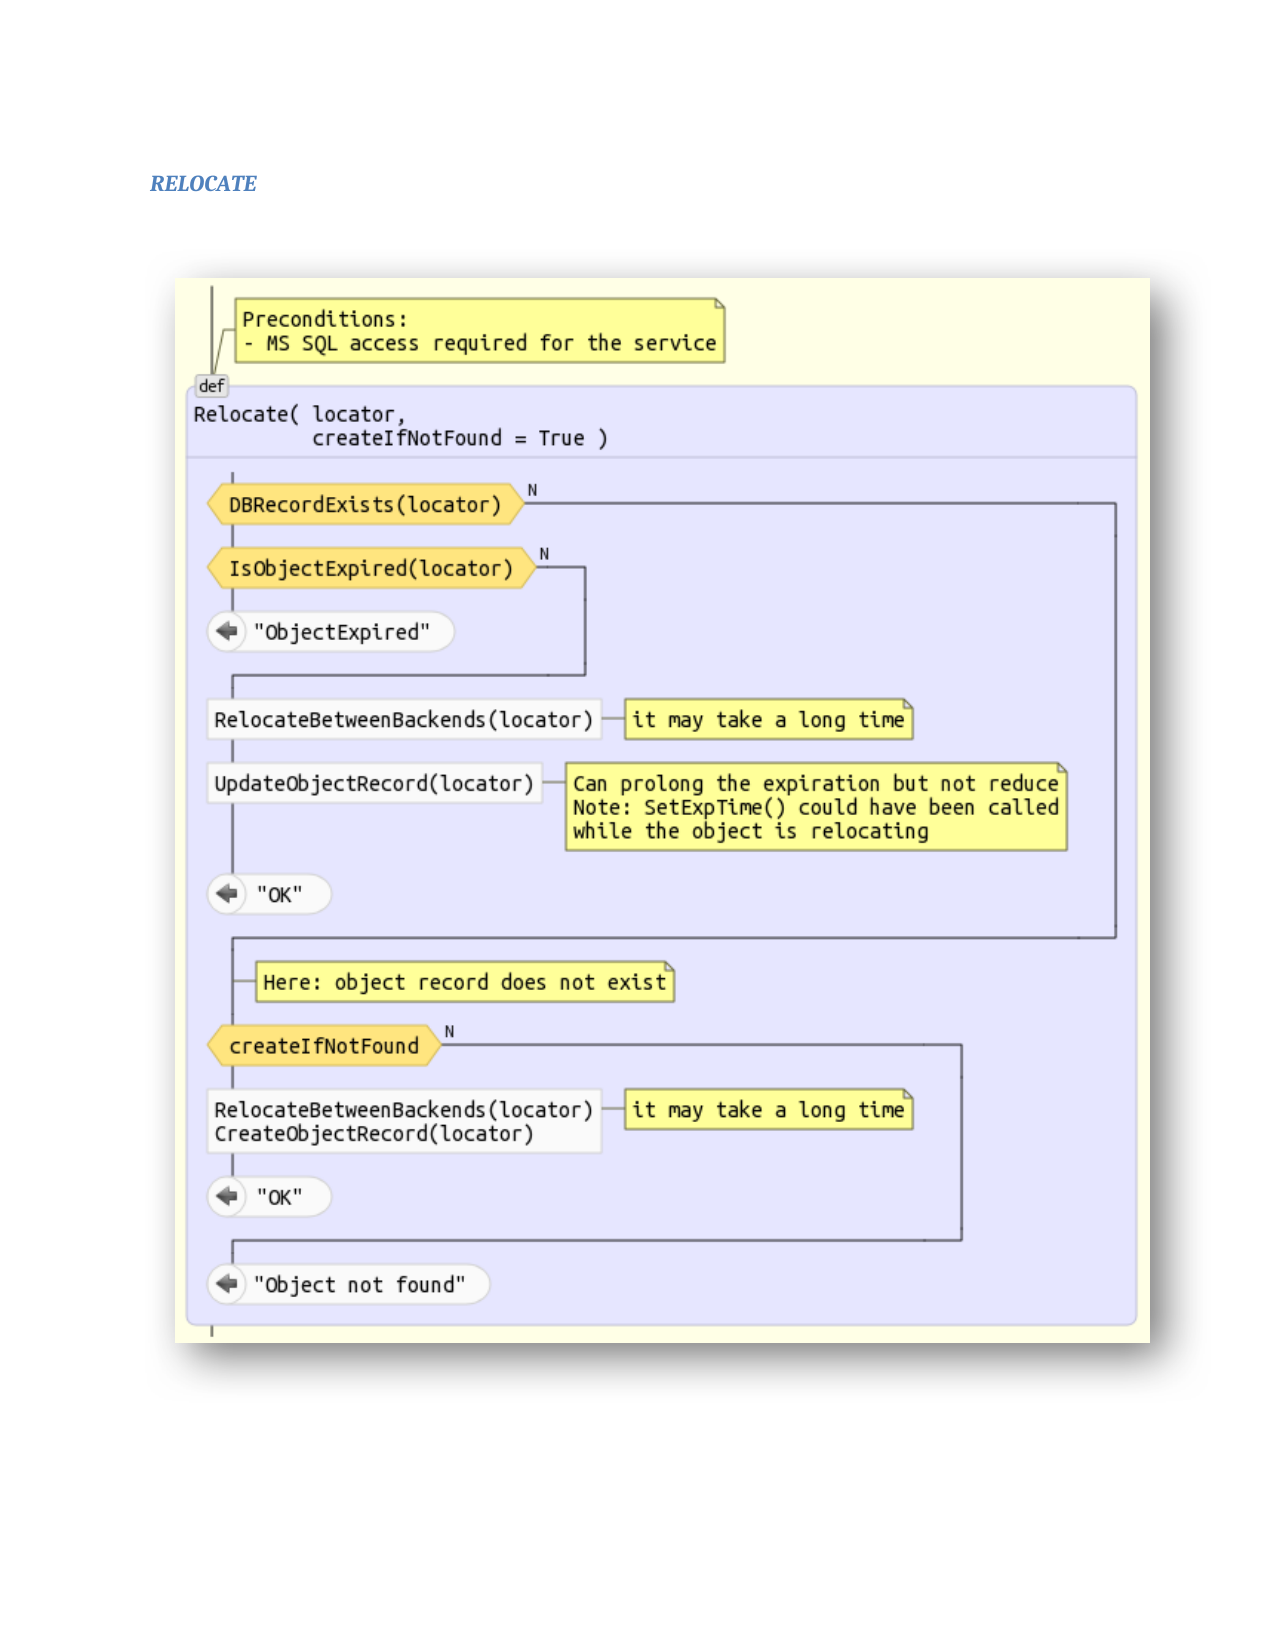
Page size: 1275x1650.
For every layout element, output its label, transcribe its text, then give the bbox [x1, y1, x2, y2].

subtitle RELOCATE [150, 171, 1125, 197]
picture [175, 278, 1150, 1343]
